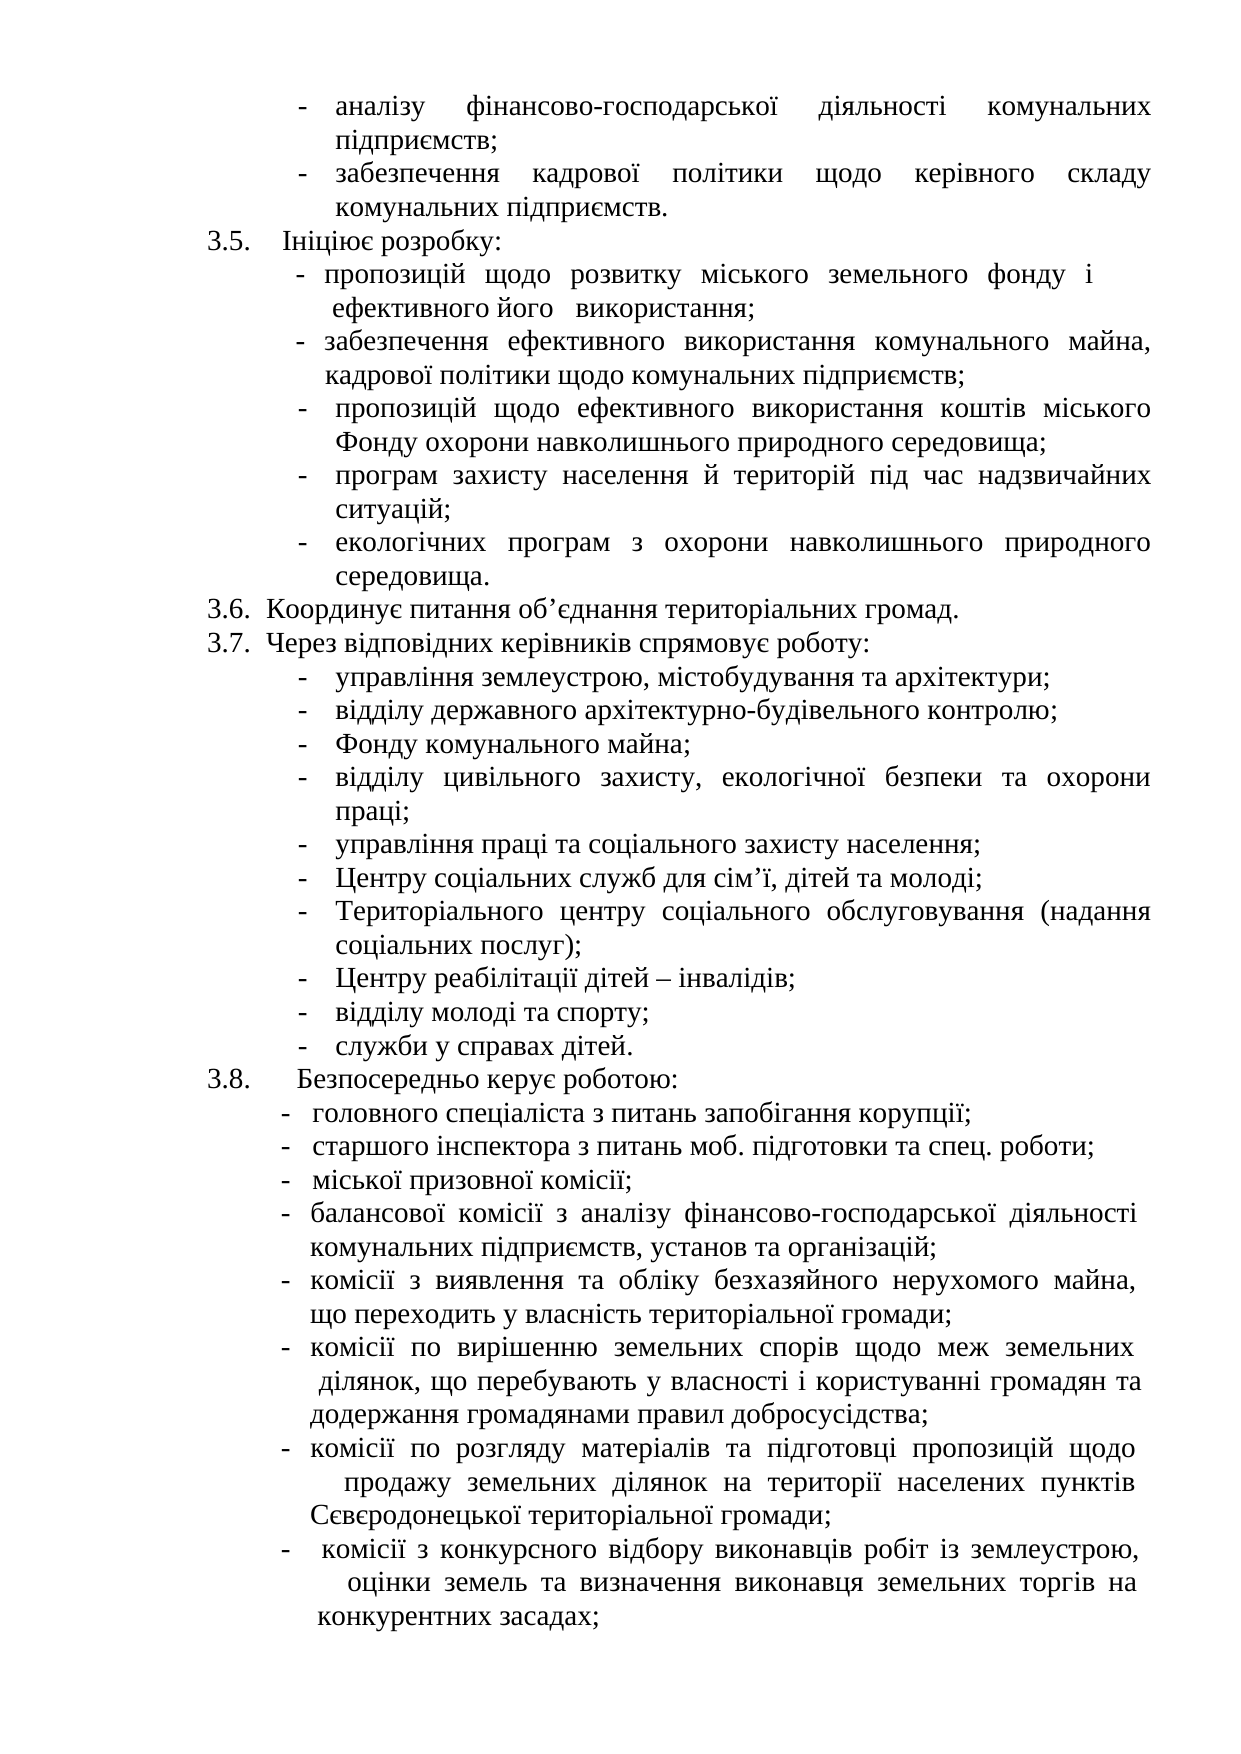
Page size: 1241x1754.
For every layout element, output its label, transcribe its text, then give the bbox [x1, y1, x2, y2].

list Ініціює розробку: [207, 223, 1152, 256]
list Центру соціальних служб для сім’ї, дітей та молоді; [298, 860, 1152, 893]
list комісії з конкурсного відбору виконавців робіт із землеустрою, оцінки земель та визначення виконавця земельних торгів на конкурентних засадах; [281, 1531, 1152, 1631]
list відділу державного архітектурно-будівельного контролю; [298, 692, 1152, 726]
text - пропозицій щодо розвитку міського земельного фонду і ефективного його використання; [295, 256, 1152, 323]
list комісії по вирішенню земельних спорів щодо меж земельних ділянок, що перебувають у власності і користуванні громадян та додержання громадянами правил добросусідства; [281, 1329, 1152, 1430]
list Через відповідних керівників спрямовує роботу: [207, 625, 1152, 659]
list служби у справах дітей. [298, 1028, 1152, 1061]
list програм захисту населення й територій під час надзвичайних ситуацій; [298, 457, 1152, 524]
list пропозицій щодо ефективного використання коштів міського Фонду охорони навколишнього природного середовища; [298, 390, 1152, 457]
list відділу цивільного захисту, екологічної безпеки та охорони праці; [298, 759, 1152, 826]
list комісії по розгляду матеріалів та підготовці пропозицій щодо продажу земельних ділянок на території населених пунктів Сєвєродонецької територіальної громади; [281, 1430, 1152, 1531]
list екологічних програм з охорони навколишнього природного середовища. [298, 524, 1152, 592]
list Координує питання об’єднання територіальних громад. [207, 592, 1152, 625]
list управління праці та соціального захисту населення; [298, 826, 1152, 860]
list забезпечення кадрової політики щодо керівного складу комунальних підприємств. [298, 156, 1152, 223]
text - старшого інспектора з питань моб. підготовки та спец. роботи; [281, 1128, 1152, 1162]
list Центру реабілітації дітей – інвалідів; [298, 961, 1152, 994]
list Фонду комунального майна; [298, 726, 1152, 759]
text - головного спеціаліста з питань запобігання корупції; [281, 1095, 1152, 1128]
text - забезпечення ефективного використання комунального майна, кадрової політики щодо комунальних підприємств; [295, 323, 1152, 390]
list управління землеустрою, містобудування та архітектури; [298, 659, 1152, 692]
list аналізу фінансово-господарської діяльності комунальних підприємств; [298, 88, 1152, 156]
text - міської призовної комісії; [214, 1162, 1152, 1195]
list відділу молоді та спорту; [298, 994, 1152, 1028]
list Територіального центру соціального обслуговування (надання соціальних послуг); [298, 893, 1152, 961]
list комісії з виявлення та обліку безхазяйного нерухомого майна, що переходить у власність територіальної громади; [281, 1262, 1152, 1329]
list Безпосередньо керує роботою: [207, 1061, 1152, 1095]
list балансової комісії з аналізу фінансово-господарської діяльності комунальних підприємств, установ та організацій; [281, 1195, 1152, 1262]
